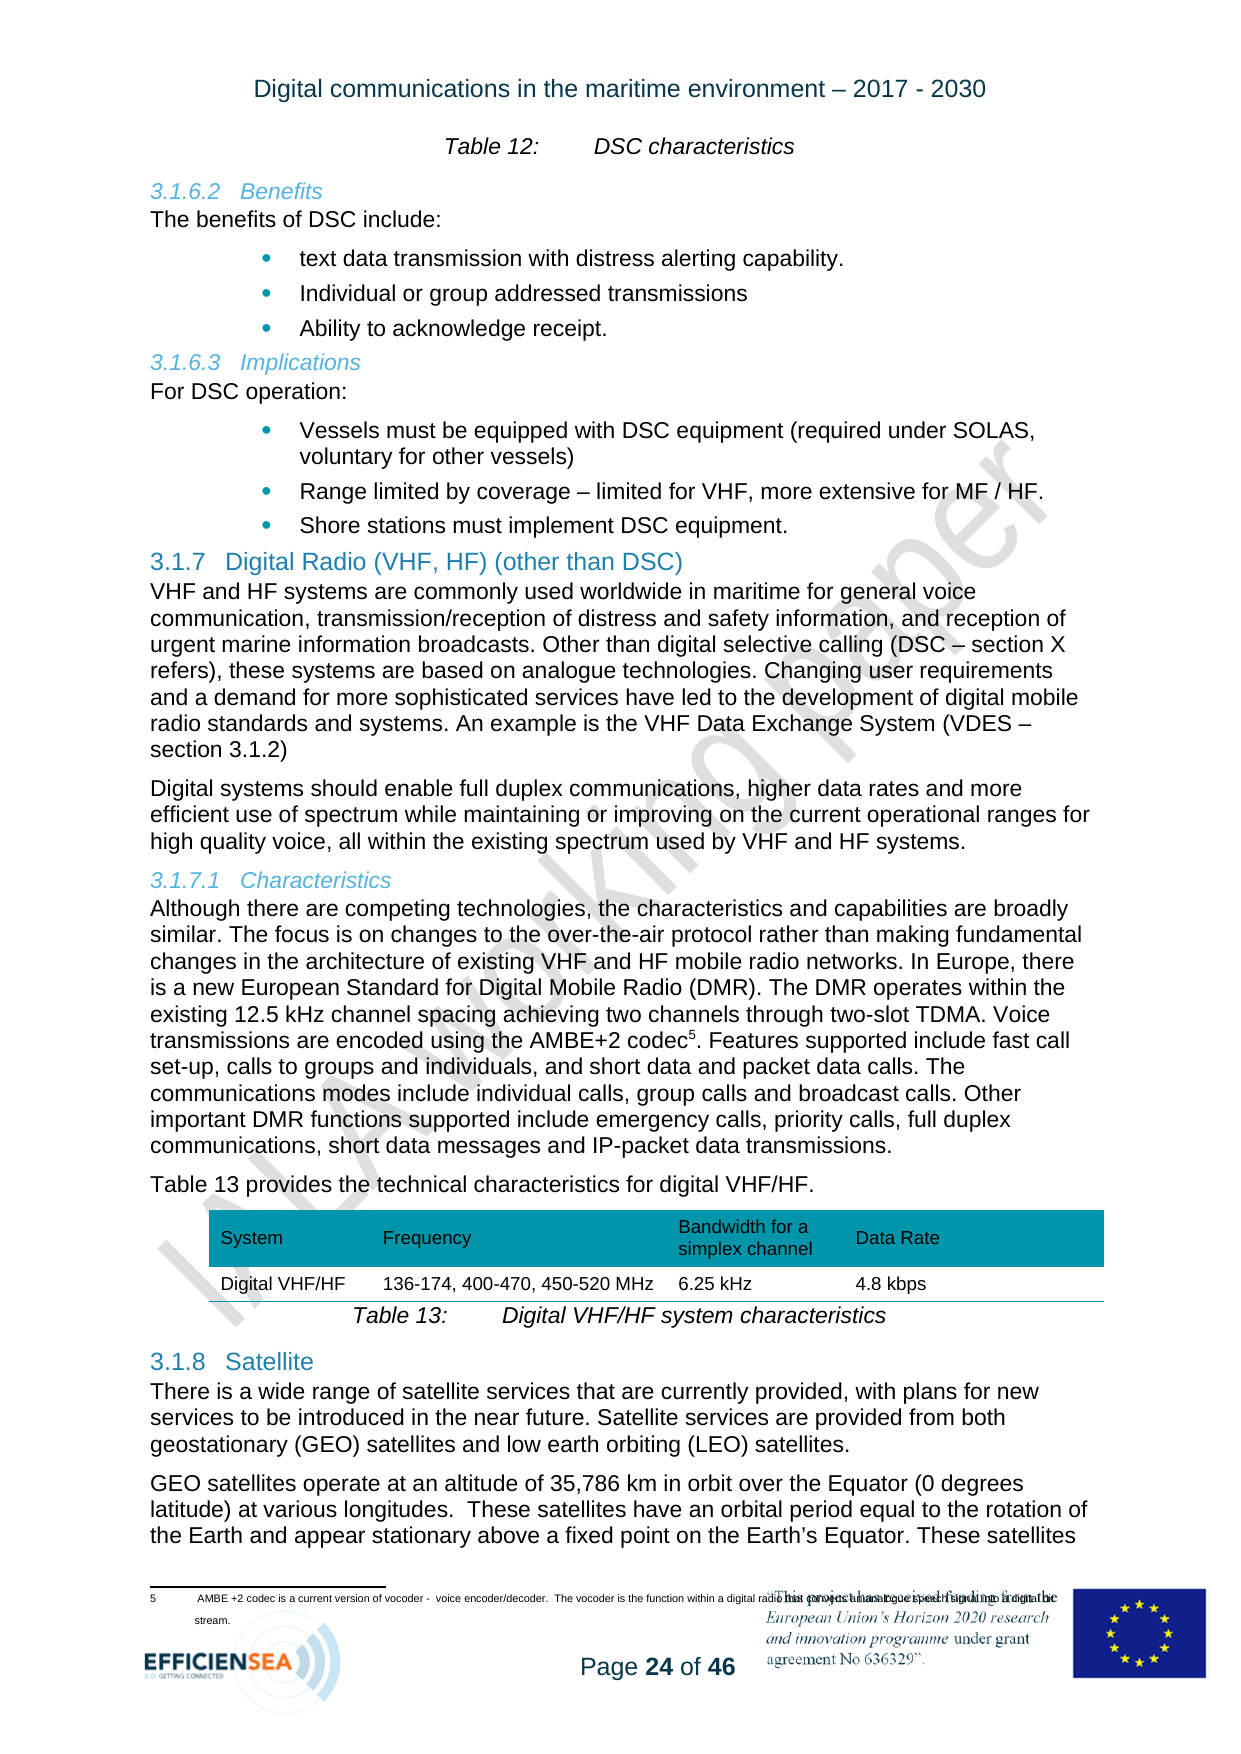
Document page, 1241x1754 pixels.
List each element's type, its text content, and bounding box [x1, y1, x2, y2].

list Individual or group addressed transmissions [262, 280, 1090, 306]
text Although there are competing technologies, the characteristics and capabilities are broadly similar. The focus is on changes to the over-the-air protocol rather than making fundamental changes in the architecture of existing VHF and HF mobile radio networks. In Europe, there is a new European Standard for Digital Mobile Radio (DMR). The DMR operates within the existing 12.5 kHz channel spacing achieving two channels through two-slot TDMA. Voice transmissions are encoded using the AMBE+2 codec. Features supported include fast call set-up, calls to groups and individuals, and short data and packet data calls. The communications modes include individual calls, group calls and broadcast calls. Other important DMR functions supported include emergency calls, priority calls, full duplex communications, short data messages and IP-packet data transmissions. [150, 895, 1090, 1159]
table_header Frequency [371, 1210, 667, 1266]
list text data transmission with distress alerting capability. [262, 245, 1090, 272]
table_header Data Rate [844, 1210, 1104, 1266]
text Table 13 provides the technical characteristics for digital VHF/HF. [150, 1171, 1090, 1197]
text VHF and HF systems are commonly used worldwide in maritime for general voice communication, transmission/reception of distress and safety information, and reception of urgent marine information broadcasts. Other than digital selective calling (DSC – section X refers), these systems are based on analogue technologies. Changing user requirements and a demand for more sophisticated services have led to the development of digital mobile radio standards and systems. An example is the VHF Data Exchange System (VDES – section 3.1.2) [150, 578, 1090, 763]
text Table 12: DSC characteristics [150, 133, 1090, 159]
table_cell 136-174, 400-470, 450-520 MHz [371, 1267, 667, 1301]
text There is a wide range of satellite services that are currently provided, with plans for new services to be introduced in the near future. Satellite services are provided from both geostationary (GEO) satellites and low earth orbiting (LEO) satellites. [150, 1378, 1090, 1457]
subtitle Satellite [150, 1347, 1090, 1376]
table_cell Digital VHF/HF [209, 1267, 371, 1301]
text Table 13: Digital VHF/HF system characteristics [150, 1302, 1090, 1328]
subtitle Digital Radio (VHF, HF) (other than DSC) [150, 547, 1090, 576]
table_header System [209, 1210, 371, 1266]
text Digital systems should enable full duplex communications, higher data rates and more efficient use of spectrum while maintaining or improving on the current operational ranges for high quality voice, all within the existing spectrum used by VHF and HF systems. [150, 775, 1090, 854]
list Ability to acknowledge receipt. [262, 315, 1090, 341]
subtitle Benefits [150, 178, 1090, 204]
picture [138, 1603, 346, 1722]
picture [750, 1579, 1209, 1754]
table_cell 4.8 kbps [844, 1267, 1104, 1301]
list Vessels must be equipped with DSC equipment (required under SOLAS, voluntary for other vessels) [262, 417, 1090, 469]
list Shore stations must implement DSC equipment. [262, 512, 1090, 539]
text The benefits of DSC include: [150, 206, 1090, 233]
text For DSC operation: [150, 378, 1090, 404]
list Range limited by coverage – limited for VHF, more extensive for MF / HF. [262, 478, 1090, 504]
table_header Bandwidth for a simplex channel [667, 1210, 844, 1266]
table_cell 6.25 kHz [667, 1267, 844, 1301]
subtitle Characteristics [150, 867, 1090, 893]
subtitle Implications [150, 349, 1090, 376]
